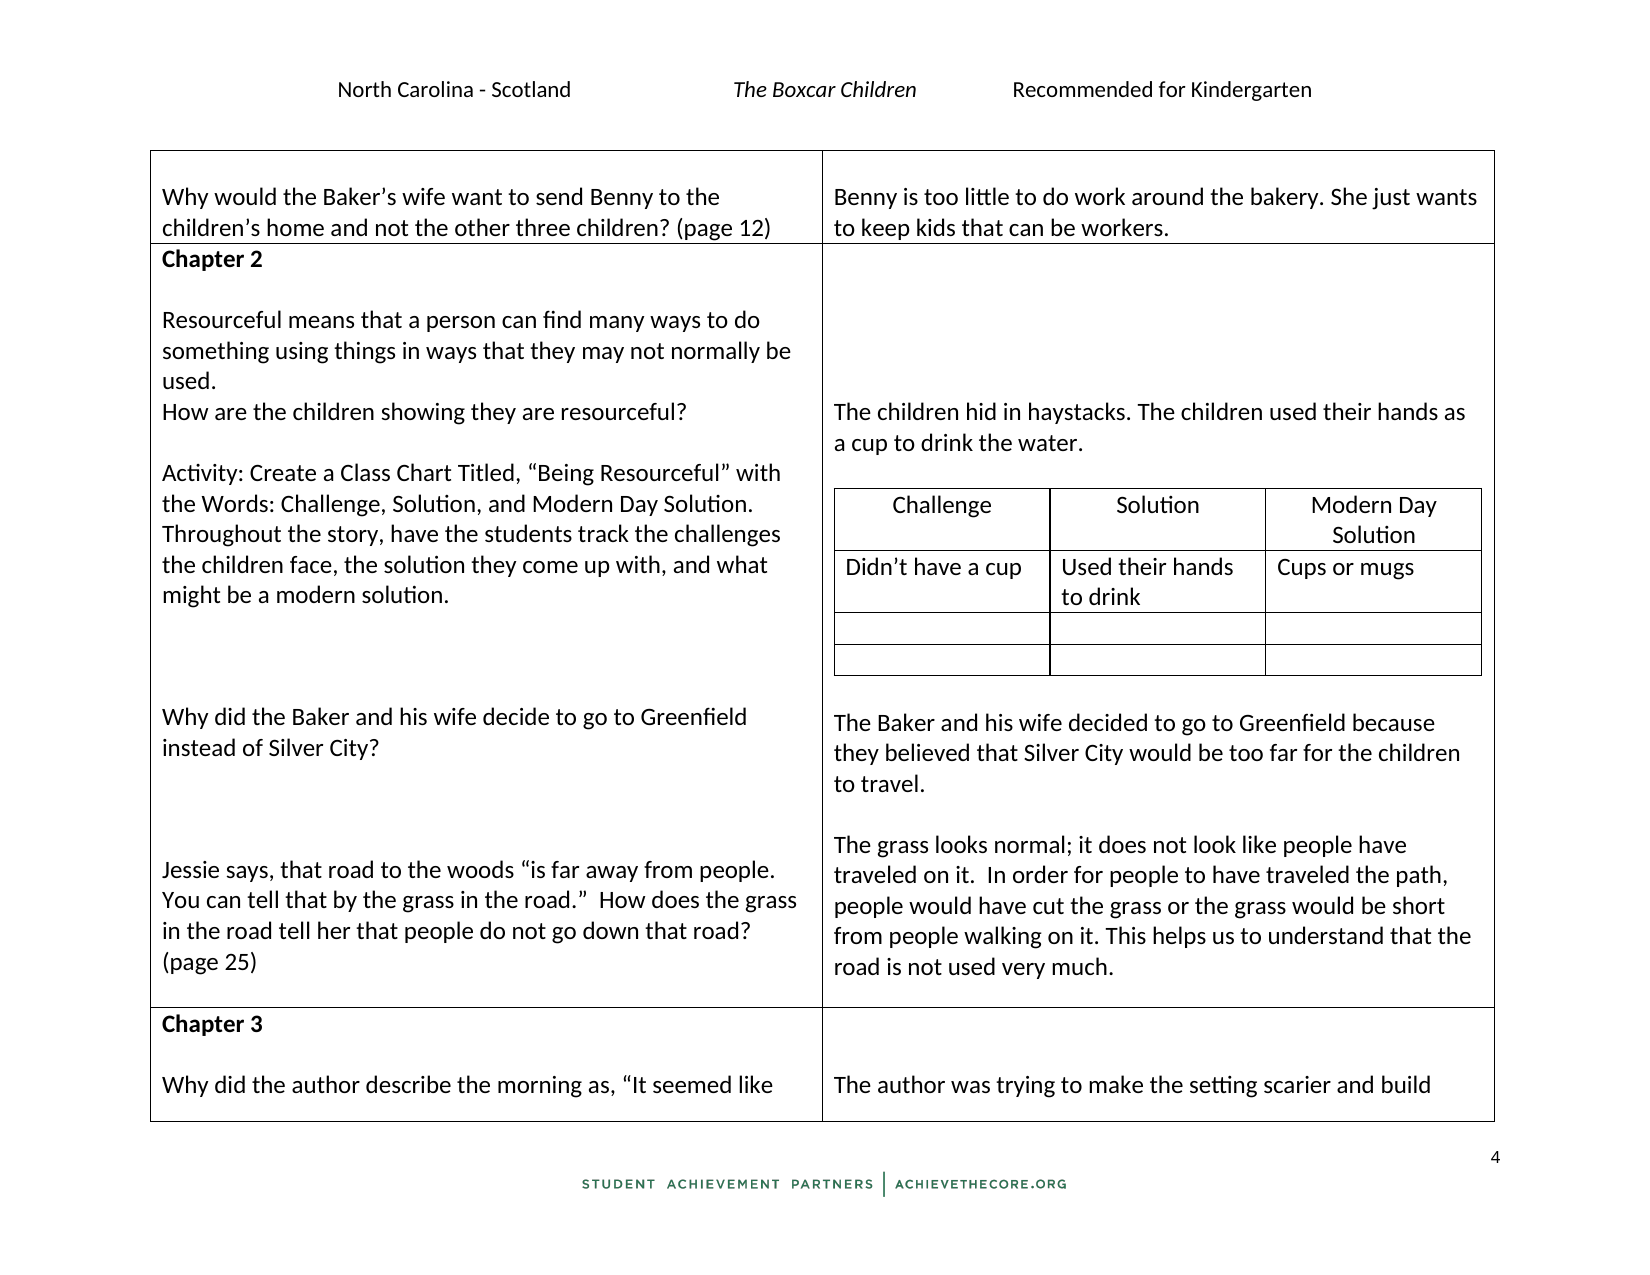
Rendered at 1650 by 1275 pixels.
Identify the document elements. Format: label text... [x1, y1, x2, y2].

picture [571, 1168, 1079, 1200]
table_cell The children hid in haystacks. The children used their hands as a cup to drink the water. The Baker and his wife decided to go to Greenfield because they believed that Silver City would be too far for the children to travel. The grass looks normal; it does not look like people have traveled on it. In order for people to have traveled the path, people would have cut the grass or the grass would be short from people walking on it. This helps us to understand that the road is not used very much. [823, 244, 1494, 1007]
table_cell Chapter 2 Resourceful means that a person can find many ways to do something using things in ways that they may not normally be used. How are the children showing they are resourceful? Activity: Create a Class Chart Titled, “Being Resourceful” with the Words: Challenge, Solution, and Modern Day Solution. Throughout the story, have the students track the challenges the children face, the solution they come up with, and what might be a modern solution. Why did the Baker and his wife decide to go to Greenfield instead of Silver City? Jessie says, that road to the woods “is far away from people. You can tell that by the grass in the road.” How does the grass in the road tell her that people do not go down that road? (page 25) [151, 244, 822, 1007]
